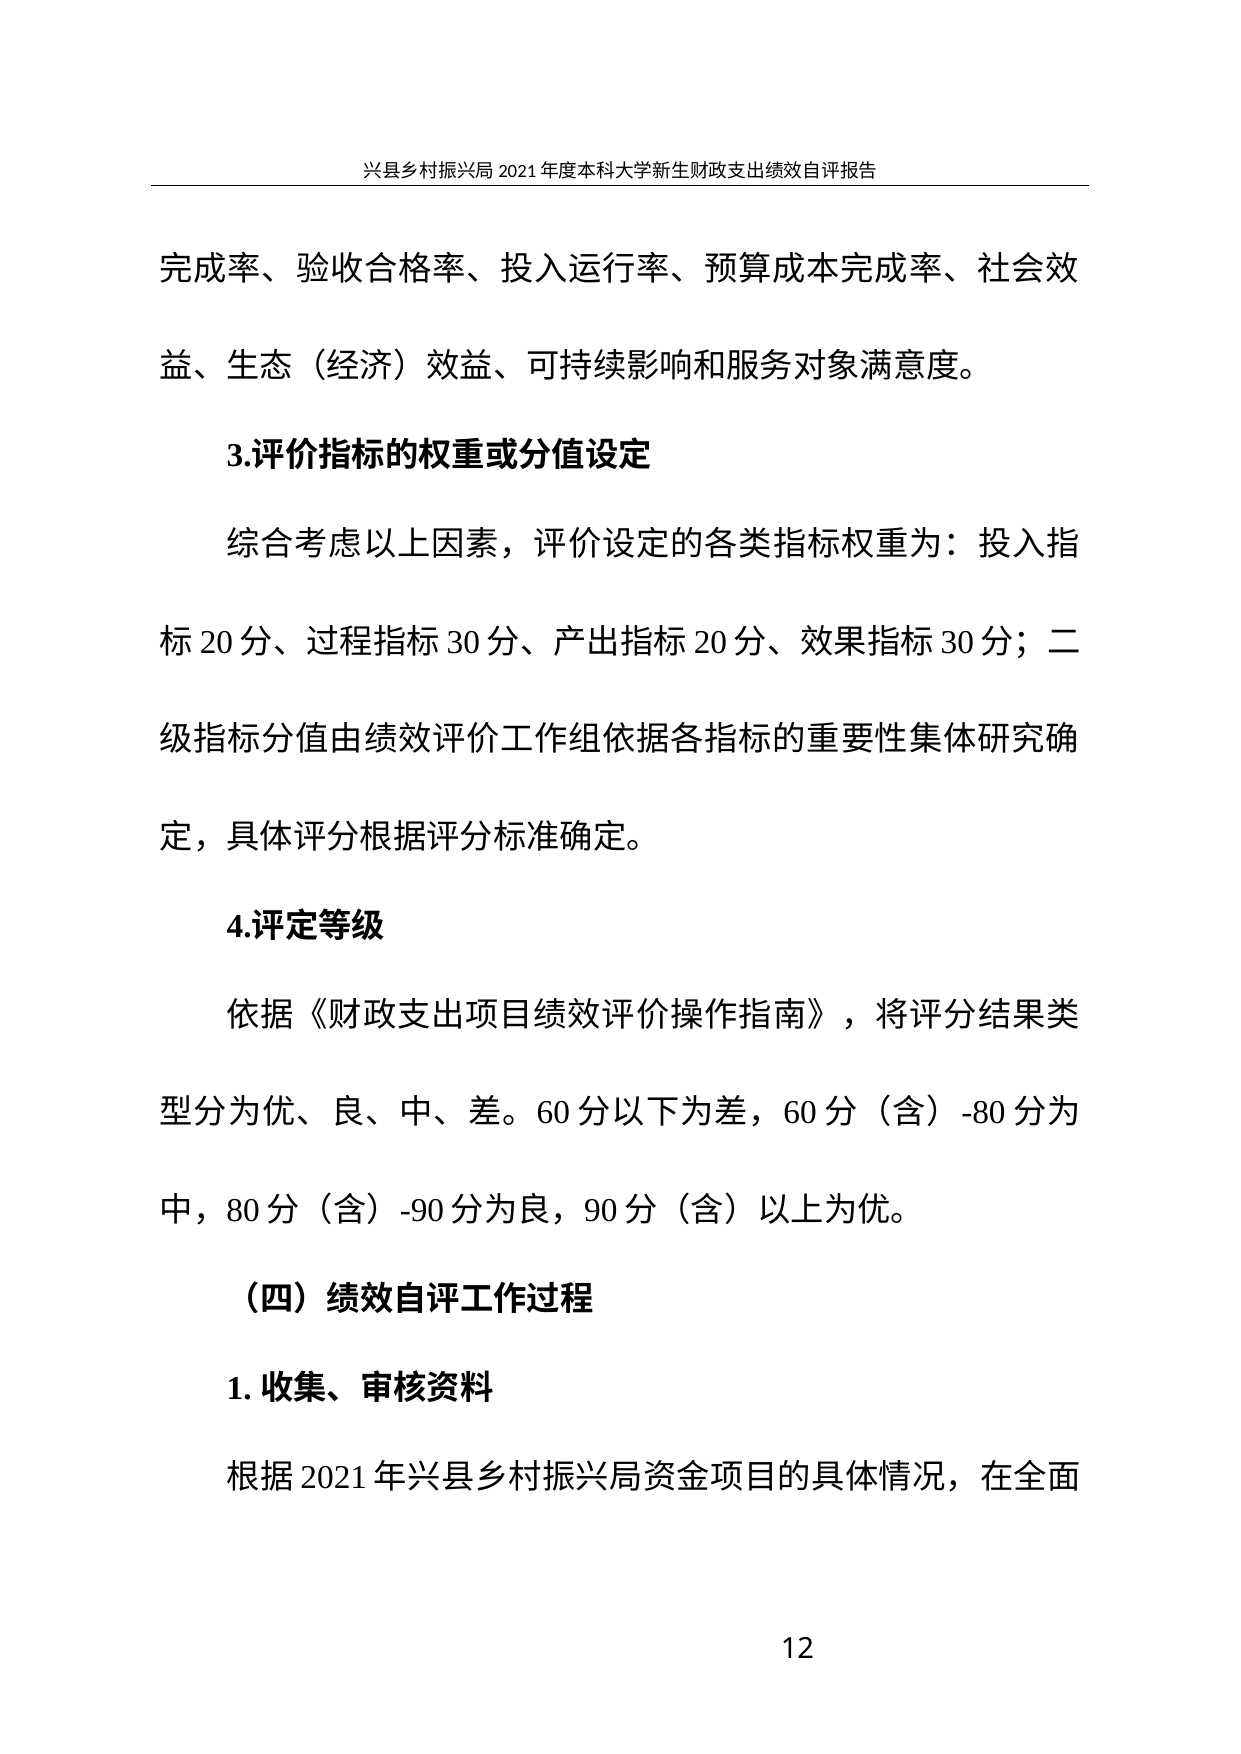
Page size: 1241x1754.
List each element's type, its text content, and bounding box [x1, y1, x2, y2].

text 3.评价指标的权重或分值设定 [159, 419, 1081, 484]
list 收集、审核资料 [159, 1352, 1081, 1417]
text 依据《财政支出项目绩效评价操作指南》，将评分结果类型分为优、良、中、差。60分以下为差，60分（含）-80分为中，80分（含）-90分为良，90分（含）以上为优。 [159, 979, 1081, 1239]
text 综合考虑以上因素，评价设定的各类指标权重为：投入指标20分、过程指标30分、产出指标20分、效果指标30分；二级指标分值由绩效评价工作组依据各指标的重要性集体研究确定，具体评分根据评分标准确定。 [159, 508, 1081, 866]
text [159, 233, 1081, 395]
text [159, 1441, 1081, 1506]
list 绩效自评工作过程 [159, 1263, 1081, 1328]
text 4.评定等级 [159, 890, 1081, 955]
